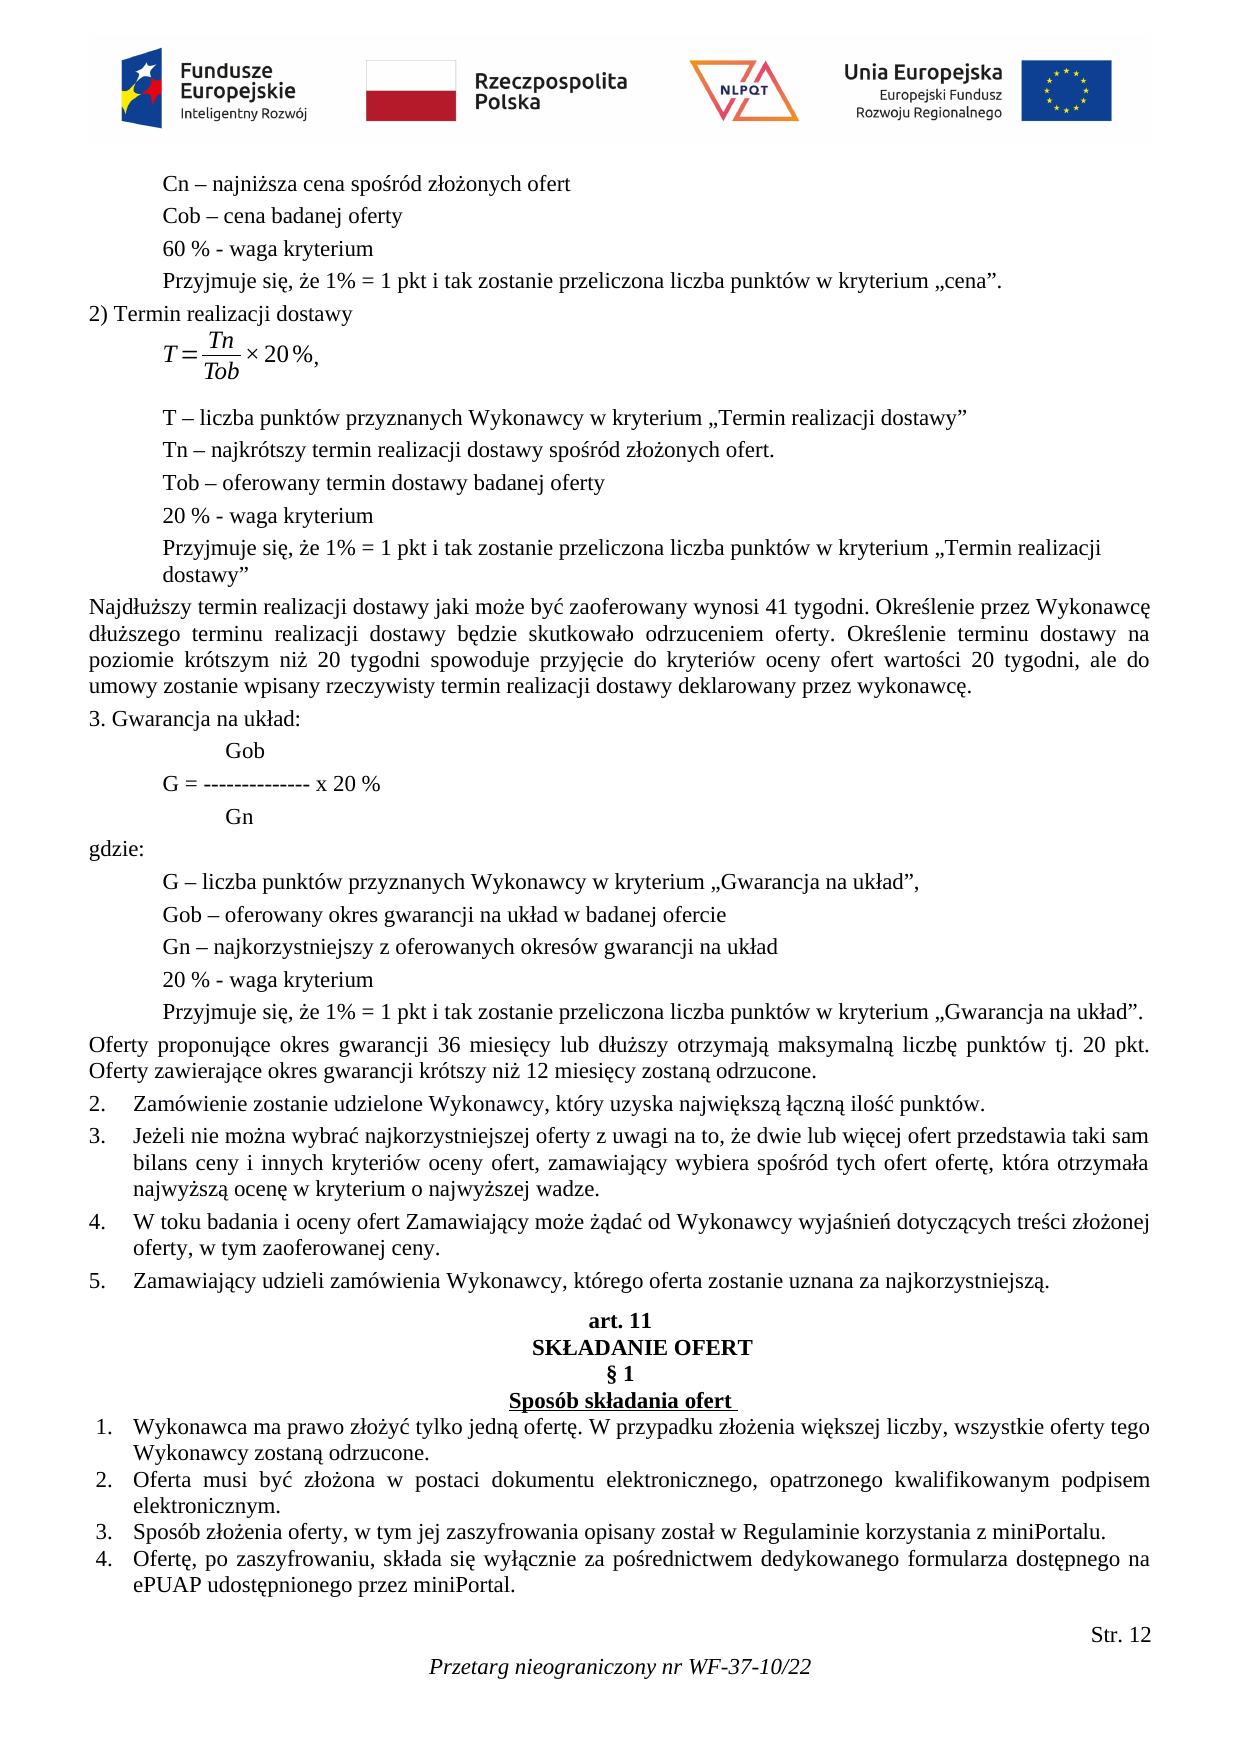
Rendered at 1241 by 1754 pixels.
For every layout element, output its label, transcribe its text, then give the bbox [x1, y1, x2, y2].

text 4. W toku badania i oceny ofert Zamawiający może żądać od Wykonawcy wyjaśnień dotyczących treści złożonej oferty, w tym zaoferowanej ceny. [89, 1208, 1152, 1261]
list Ofertę, po zaszyfrowaniu, składa się wyłącznie za pośrednictwem dedykowanego formularza dostępnego na ePUAP udostępnionego przez miniPortal. [95, 1545, 1152, 1597]
text Tn – najkrótszy termin realizacji dostawy spośród złożonych ofert. [89, 437, 972, 463]
subtitle Przyjmuje się, że 1% = 1 pkt i tak zostanie przeliczona liczba punktów w kryterium „Gwarancja na układ”. [162, 998, 1152, 1025]
subtitle Najdłuższy termin realizacji dostawy jaki może być zaoferowany wynosi 41 tygodni. Określenie przez Wykonawcę dłuższego terminu realizacji dostawy będzie skutkowało odrzuceniem oferty. Określenie terminu dostawy na poziomie krótszym niż 20 tygodni spowoduje przyjęcie do kryteriów oceny ofert wartości 20 tygodni, ale do umowy zostanie wpisany rzeczywisty termin realizacji dostawy deklarowany przez wykonawcę. [89, 593, 1152, 699]
list Cob – cena badanej oferty [89, 202, 1152, 229]
list Przyjmuje się, że 1% = 1 pkt i tak zostanie przeliczona liczba punktów w kryterium „cena”. [89, 268, 1152, 294]
text SKŁADANIE OFERT [133, 1334, 1152, 1360]
subtitle 20 % - waga kryterium [162, 966, 1152, 992]
text art. 11 [89, 1308, 1152, 1334]
list Wykonawca ma prawo złożyć tylko jedną ofertę. W przypadku złożenia większej liczby, wszystkie oferty tego Wykonawcy zostaną odrzucone. [95, 1413, 1152, 1466]
subtitle Oferty proponujące okres gwarancji 36 miesięcy lub dłuższy otrzymają maksymalną liczbę punktów tj. 20 pkt. Oferty zawierające okres gwarancji krótszy niż 12 miesięcy zostaną odrzucone. [89, 1031, 1152, 1084]
text Sposób składania ofert [89, 1387, 1152, 1413]
subtitle gdzie: [89, 835, 1152, 862]
picture [88, 35, 1152, 146]
subtitle Gob [162, 738, 1152, 764]
subtitle 3. Gwarancja na układ: [89, 705, 1152, 731]
subtitle Gn [162, 803, 1152, 829]
list 60 % - waga kryterium [89, 235, 1152, 261]
subtitle G – liczba punktów przyznanych Wykonawcy w kryterium „Gwarancja na układ”, [162, 868, 1152, 894]
list 20 % - waga kryterium [89, 502, 1152, 528]
list Przyjmuje się, że 1% = 1 pkt i tak zostanie przeliczona liczba punktów w kryterium „Termin realizacji dostawy” [89, 534, 1152, 587]
subtitle Gob – oferowany okres gwarancji na układ w badanej ofercie [162, 901, 1152, 927]
list Cn – najniższa cena spośród złożonych ofert [89, 170, 1152, 196]
text 2) Termin realizacji dostawy [89, 300, 1152, 327]
list , [89, 327, 1152, 386]
text 2. Zamówienie zostanie udzielone Wykonawcy, który uzyska największą łączną ilość punktów. [89, 1090, 1152, 1116]
list Tob – oferowany termin dostawy badanej oferty [89, 469, 1152, 496]
list T – liczba punktów przyznanych Wykonawcy w kryterium „Termin realizacji dostawy” [89, 404, 1152, 430]
subtitle Gn – najkorzystniejszy z oferowanych okresów gwarancji na układ [162, 933, 1152, 959]
list Oferta musi być złożona w postaci dokumentu elektronicznego, opatrzonego kwalifikowanym podpisem elektronicznym. [95, 1466, 1152, 1518]
list Sposób złożenia oferty, w tym jej zaszyfrowania opisany został w Regulaminie korzystania z miniPortalu. [95, 1518, 1152, 1545]
subtitle G = -------------- x 20 % [162, 770, 1152, 797]
text 5. Zamawiający udzieli zamówienia Wykonawcy, którego oferta zostanie uznana za najkorzystniejszą. [89, 1267, 1152, 1293]
text § 1 [89, 1360, 1152, 1387]
text 3. Jeżeli nie można wybrać najkorzystniejszej oferty z uwagi na to, że dwie lub więcej ofert przedstawia taki sam bilans ceny i innych kryteriów oceny ofert, zamawiający wybiera spośród tych ofert ofertę, która otrzymała najwyższą ocenę w kryterium o najwyższej wadze. [89, 1123, 1152, 1202]
